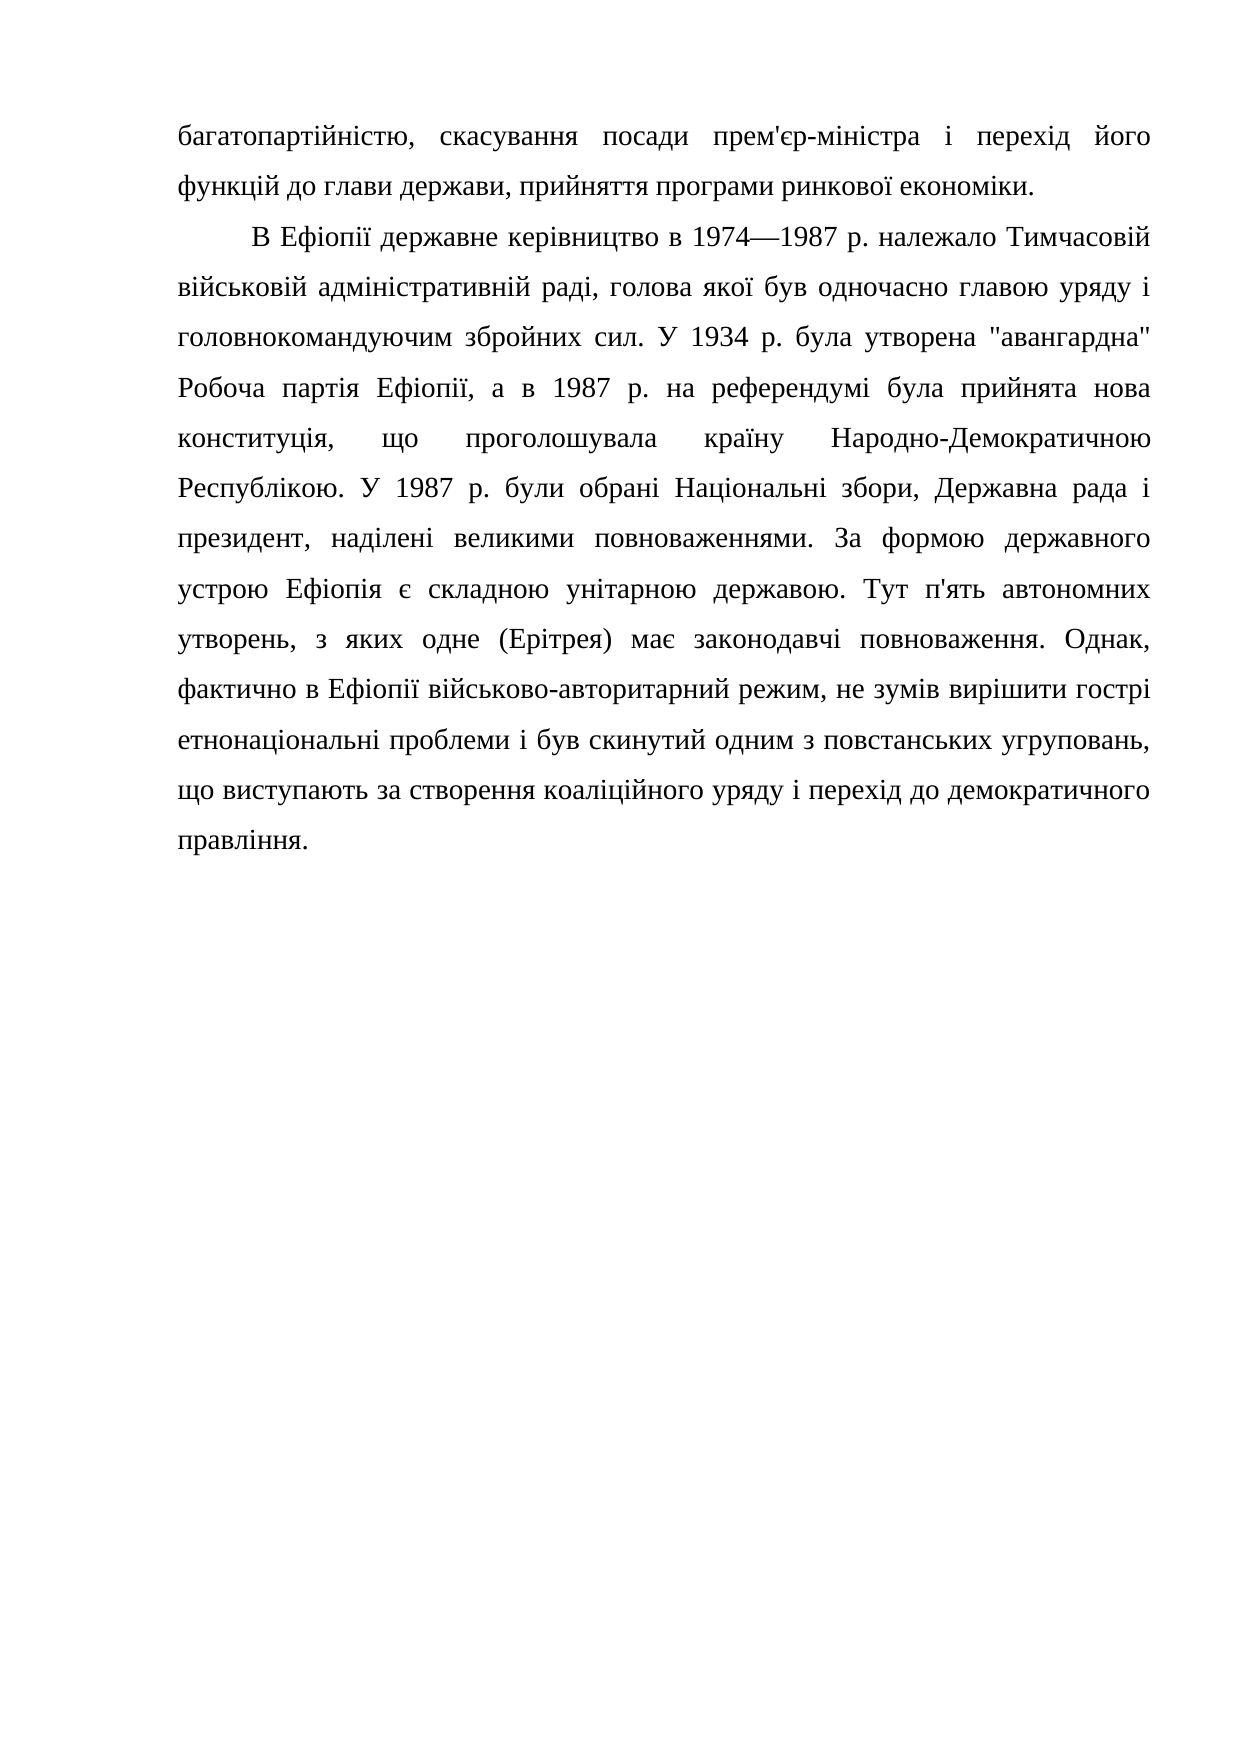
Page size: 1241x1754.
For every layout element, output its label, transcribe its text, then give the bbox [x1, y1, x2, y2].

text В Ефіопії державне керівництво в 1974—1987 р. належало Тимчасовій військовій адміністративній раді, голова якої був одночасно главою уряду і головнокомандуючим збройних сил. У 1934 р. була утворена "авангардна" Робоча партія Ефіопії, а в 1987 р. на референдумі була прийнята нова конституція, що проголошувала країну Народно-Демократичною Республікою. У 1987 р. були обрані Національні збори, Державна рада і президент, наділені великими повноваженнями. За формою державного устрою Ефіопія є складною унітарною державою. Тут п'ять автономних утворень, з яких одне (Ерітрея) має законодавчі повноваження. Однак, фактично в Ефіопії військово-авторитарний режим, не зумів вирішити гострі етнонаціональні проблеми і був скинутий одним з повстанських угруповань, що виступають за створення коаліційного уряду і перехід до демократичного правління. [177, 219, 1152, 856]
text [177, 118, 1152, 202]
